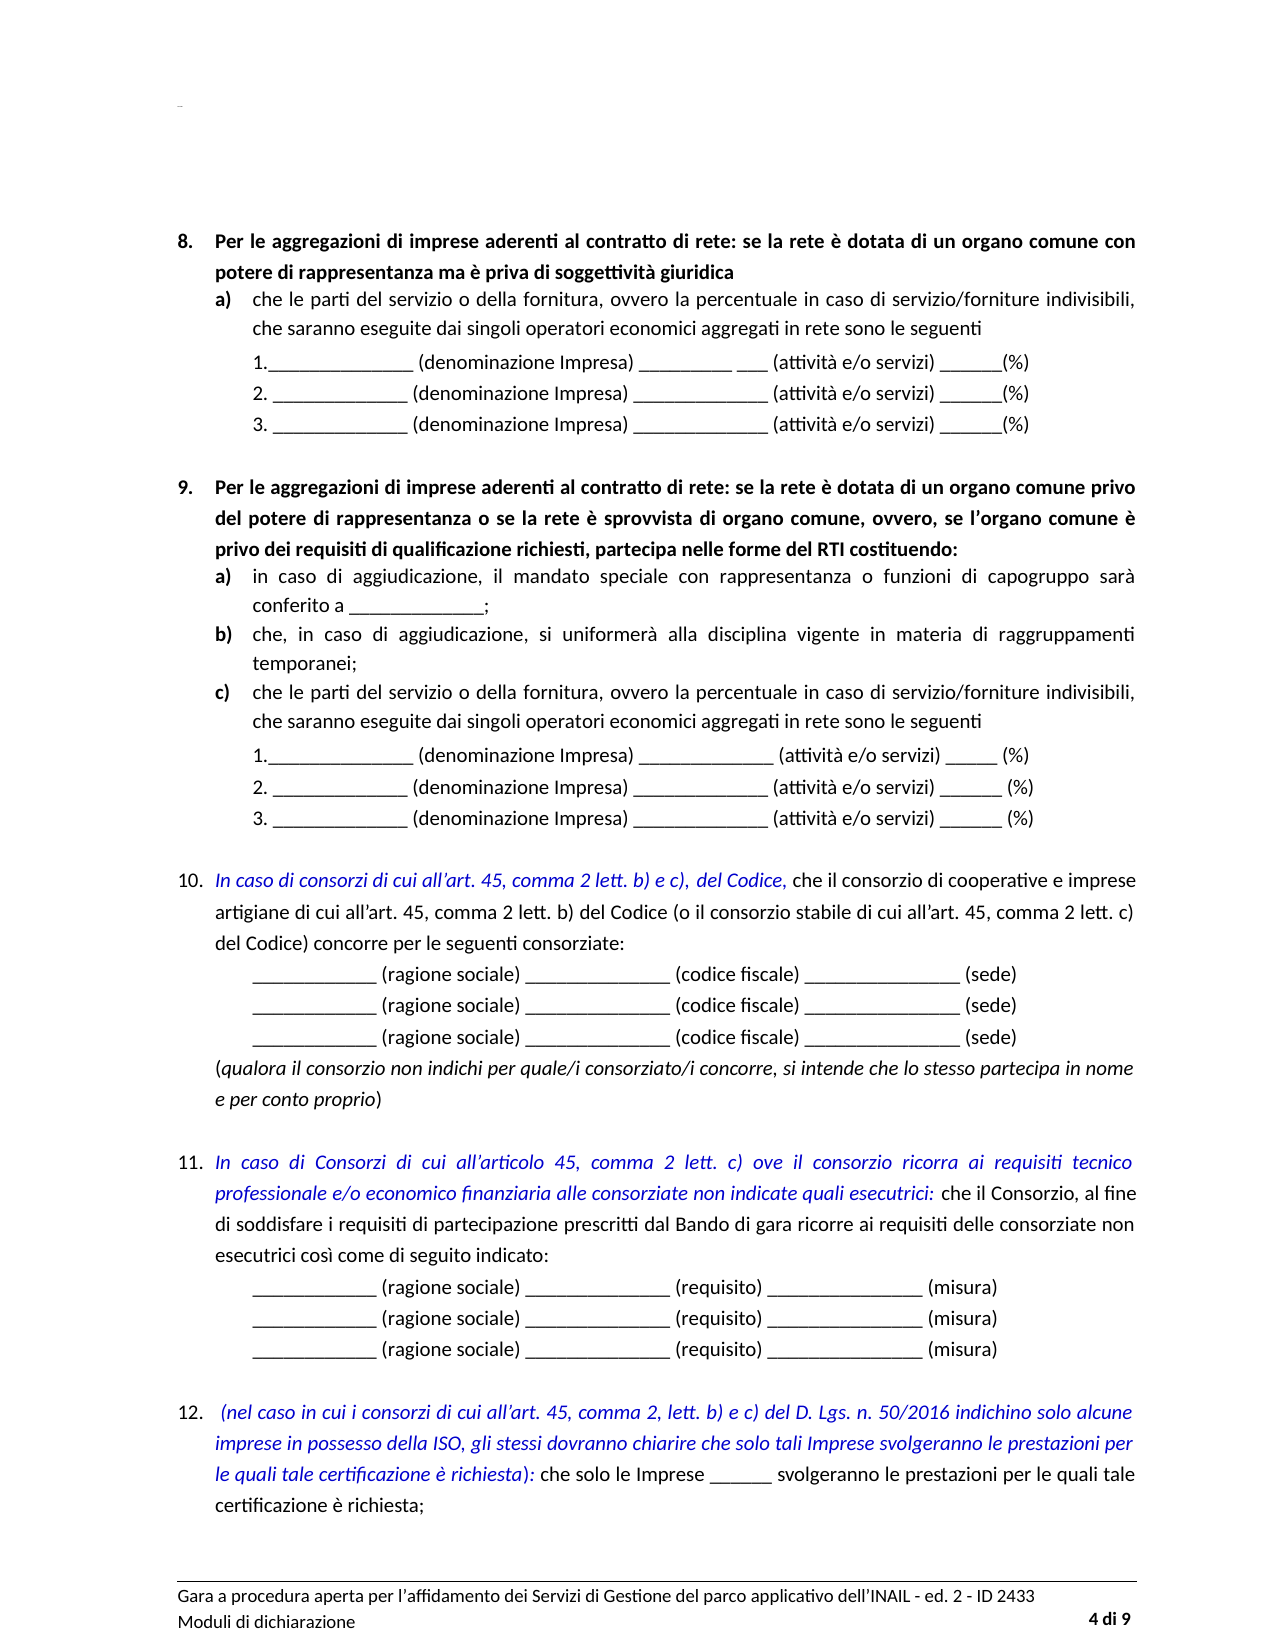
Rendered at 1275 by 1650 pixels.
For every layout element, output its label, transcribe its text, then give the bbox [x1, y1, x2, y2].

text 2. _____________ (denominazione Impresa) _____________ (attività e/o servizi) ______ (%) [252, 769, 1137, 800]
list In caso di Consorzi di cui all’articolo 45, comma 2 lett. c) ove il consorzio ricorra ai requisiti tecnico professionale e/o economico finanziaria alle consorziate non indicate quali esecutrici: che il Consorzio, al fine di soddisfare i requisiti di partecipazione prescritti dal Bando di gara ricorre ai requisiti delle consorziate non esecutrici così come di seguito indicato: [177, 1144, 1137, 1269]
list Per le aggregazioni di imprese aderenti al contratto di rete: se la rete è dotata di un organo comune con potere di rappresentanza ma è priva di soggettività giuridica [177, 223, 1137, 286]
text ____________ (ragione sociale) ______________ (requisito) _______________ (misura) [252, 1269, 1137, 1300]
text 2. _____________ (denominazione Impresa) _____________ (attività e/o servizi) ______(%) [252, 375, 1137, 407]
list In caso di consorzi di cui all’art. 45, comma 2 lett. b) e c), del Codice, che il consorzio di cooperative e imprese artigiane di cui all’art. 45, comma 2 lett. b) del Codice (o il consorzio stabile di cui all’art. 45, comma 2 lett. c) del Codice) concorre per le seguenti consorziate: [177, 863, 1137, 957]
text ____________ (ragione sociale) ______________ (requisito) _______________ (misura) [252, 1300, 1137, 1332]
text 3. _____________ (denominazione Impresa) _____________ (attività e/o servizi) ______ (%) [252, 800, 1137, 832]
list (nel caso in cui i consorzi di cui all’art. 45, comma 2, lett. b) e c) del D. Lgs. n. 50/2016 indichino solo alcune imprese in possesso della ISO, gli stessi dovranno chiarire che solo tali Imprese svolgeranno le prestazioni per le quali tale certificazione è richiesta): che solo le Imprese ______ svolgeranno le prestazioni per le quali tale certificazione è richiesta; [177, 1394, 1137, 1519]
list che, in caso di aggiudicazione, si uniformerà alla disciplina vigente in materia di raggruppamenti temporanei; [215, 621, 1137, 676]
text (qualora il consorzio non indichi per quale/i consorziato/i concorre, si intende che lo stesso partecipa in nome e per conto proprio) [215, 1050, 1137, 1113]
text 3. _____________ (denominazione Impresa) _____________ (attività e/o servizi) ______(%) [252, 407, 1137, 438]
list Per le aggregazioni di imprese aderenti al contratto di rete: se la rete è dotata di un organo comune privo del potere di rappresentanza o se la rete è sprovvista di organo comune, ovvero, se l’organo comune è privo dei requisiti di qualificazione richiesti, partecipa nelle forme del RTI costituendo: [177, 469, 1137, 563]
text 1.______________ (denominazione Impresa) _____________ (attività e/o servizi) _____ (%) [252, 738, 1137, 769]
text ____________ (ragione sociale) ______________ (requisito) _______________ (misura) [252, 1332, 1137, 1363]
text ____________ (ragione sociale) ______________ (codice fiscale) _______________ (sede) [252, 1019, 1137, 1050]
text ____________ (ragione sociale) ______________ (codice fiscale) _______________ (sede) [252, 957, 1137, 988]
text ____________ (ragione sociale) ______________ (codice fiscale) _______________ (sede) [252, 988, 1137, 1019]
text 1.______________ (denominazione Impresa) _________ ___ (attività e/o servizi) ______(%) [252, 344, 1137, 375]
list in caso di aggiudicazione, il mandato speciale con rappresentanza o funzioni di capogruppo sarà conferito a _____________; [215, 563, 1137, 617]
